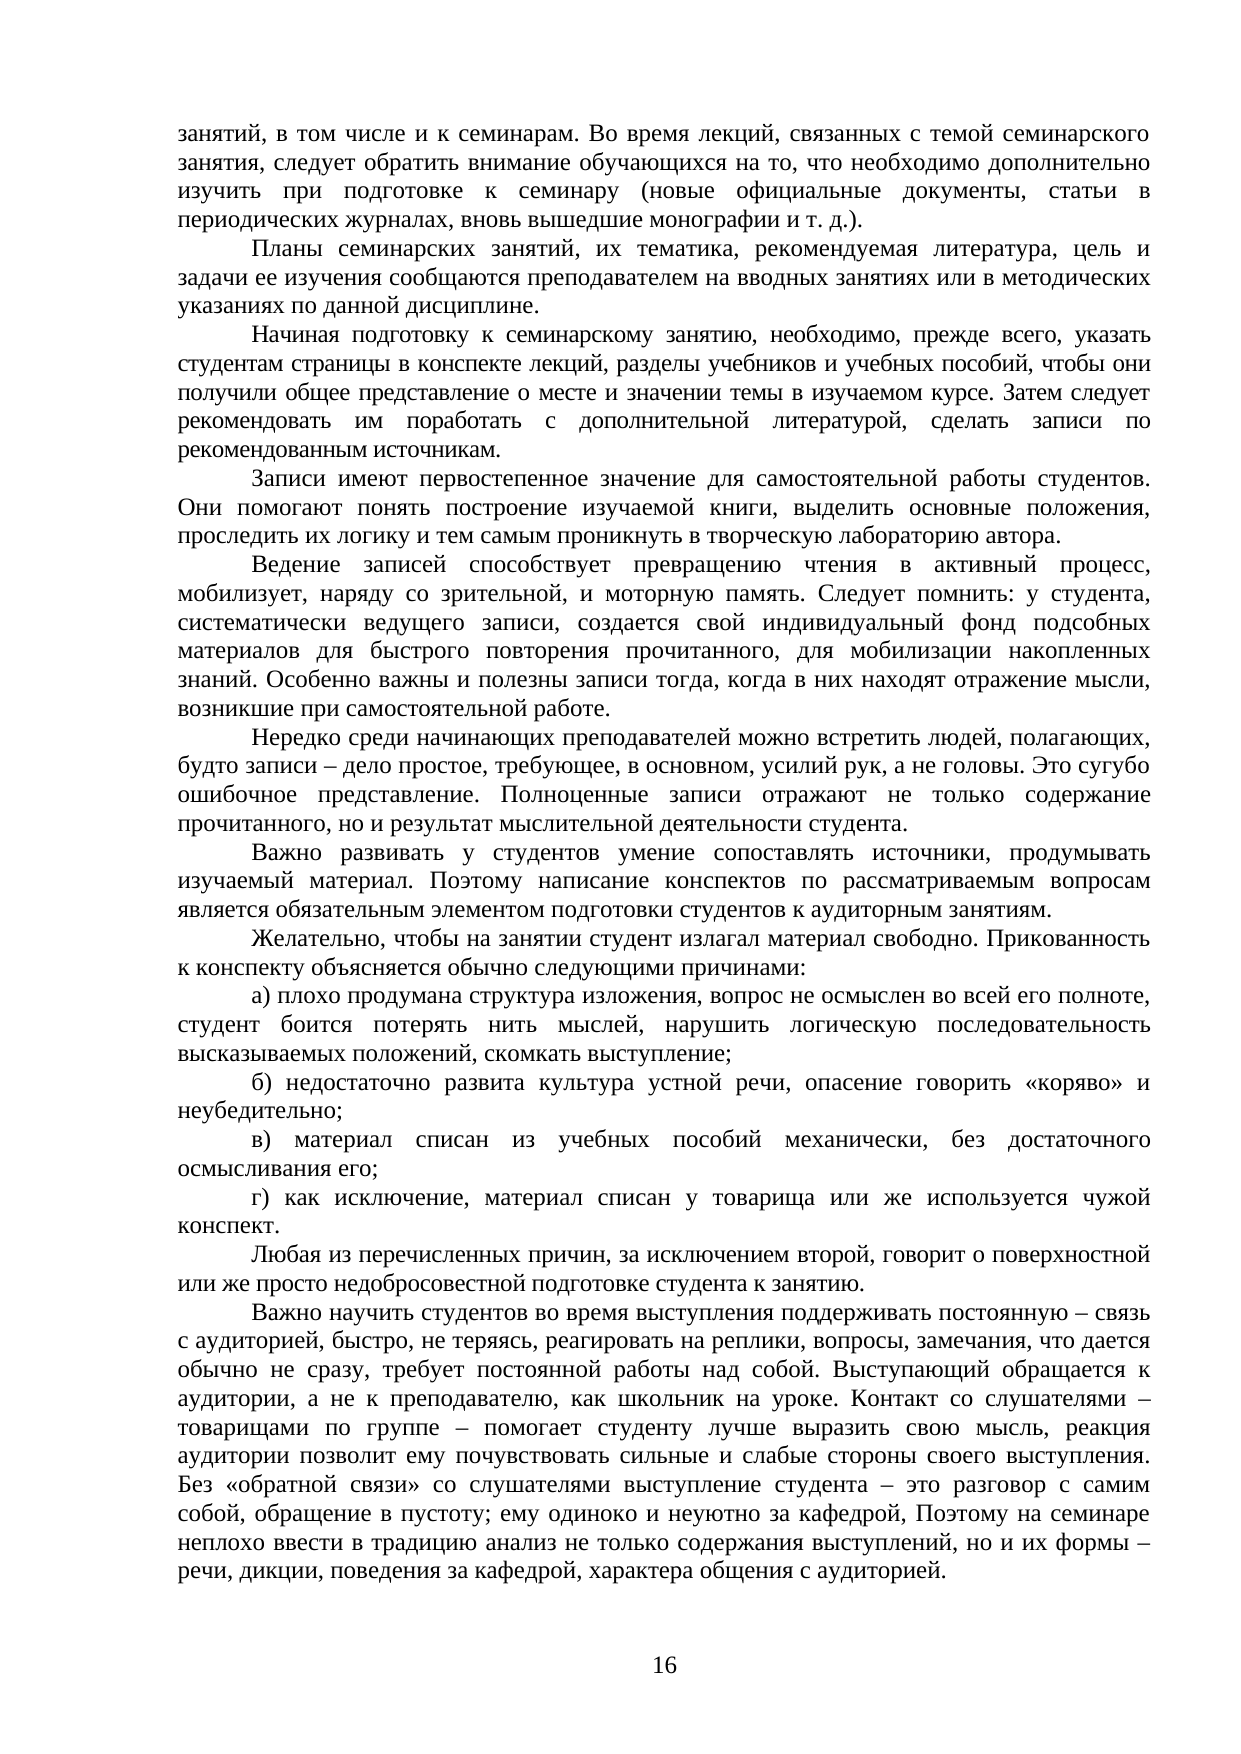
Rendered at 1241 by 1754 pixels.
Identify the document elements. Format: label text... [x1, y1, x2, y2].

text Планы семинарских занятий, их тематика, рекомендуемая литература, цель и задачи ее изучения сообщаются преподавателем на вводных занятиях или в методических указаниях по данной дисциплине. [177, 233, 1152, 319]
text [177, 118, 1152, 233]
text а) плохо продумана структура изложения, вопрос не осмыслен во всей его полноте, студент боится потерять нить мыслей, нарушить логическую последовательность высказываемых положений, скомкать выступление; [177, 981, 1152, 1067]
text Важно научить студентов во время выступления поддерживать постоянную – связь с аудиторией, быстро, не теряясь, реагировать на реплики, вопросы, замечания, что дается обычно не сразу, требует постоянной работы над собой. Выступающий обращается к аудитории, а не к преподавателю, как школьник на уроке. Контакт со слушателями – товарищами по группе – помогает студенту лучше выразить свою мысль, реакция аудитории позволит ему почувствовать сильные и слабые стороны своего выступления. Без «обратной связи» со слушателями выступление студента – это разговор с самим собой, обращение в пустоту; ему одиноко и неуютно за кафедрой, Поэтому на семинаре неплохо ввести в традицию анализ не только содержания выступлений, но и их формы – речи, дикции, поведения за кафедрой, характера общения с аудиторией. [177, 1297, 1152, 1584]
text в) материал списан из учебных пособий механически, без достаточного осмысливания его; [177, 1124, 1152, 1182]
text Желательно, чтобы на занятии студент излагал материал свободно. Прикованность к конспекту объясняется обычно следующими причинами: [177, 923, 1152, 981]
text Нередко среди начинающих преподавателей можно встретить людей, полагающих, будто записи – дело простое, требующее, в основном, усилий рук, а не головы. Это сугубо ошибочное представление. Полноценные записи отражают не только содержание прочитанного, но и результат мыслительной деятельности студента. [177, 722, 1152, 837]
text Начиная подготовку к семинарскому занятию, необходимо, прежде всего, указать студентам страницы в конспекте лекций, разделы учебников и учебных пособий, чтобы они получили общее представление о месте и значении темы в изучаемом курсе. Затем следует рекомендовать им поработать с дополнительной литературой, сделать записи по рекомендованным источникам. [177, 319, 1152, 463]
text г) как исключение, материал списан у товарища или же используется чужой конспект. [177, 1182, 1152, 1239]
text Записи имеют первостепенное значение для самостоятельной работы студентов. Они помогают понять построение изучаемой книги, выделить основные положения, проследить их логику и тем самым проникнуть в творческую лабораторию автора. [177, 463, 1152, 549]
text Ведение записей способствует превращению чтения в активный процесс, мобилизует, наряду со зрительной, и моторную память. Следует помнить: у студента, систематически ведущего записи, создается свой индивидуальный фонд подсобных материалов для быстрого повторения прочитанного, для мобилизации накопленных знаний. Особенно важны и полезны записи тогда, когда в них находят отражение мысли, возникшие при самостоятельной работе. [177, 549, 1152, 722]
text б) недостаточно развита культура устной речи, опасение говорить «коряво» и неубедительно; [177, 1067, 1152, 1124]
text Любая из перечисленных причин, за исключением второй, говорит о поверхностной или же просто недобросовестной подготовке студента к занятию. [177, 1239, 1152, 1297]
text Важно развивать у студентов умение сопоставлять источники, продумывать изучаемый материал. Поэтому написание конспектов по рассматриваемым вопросам является обязательным элементом подготовки студентов к аудиторным занятиям. [177, 837, 1152, 923]
